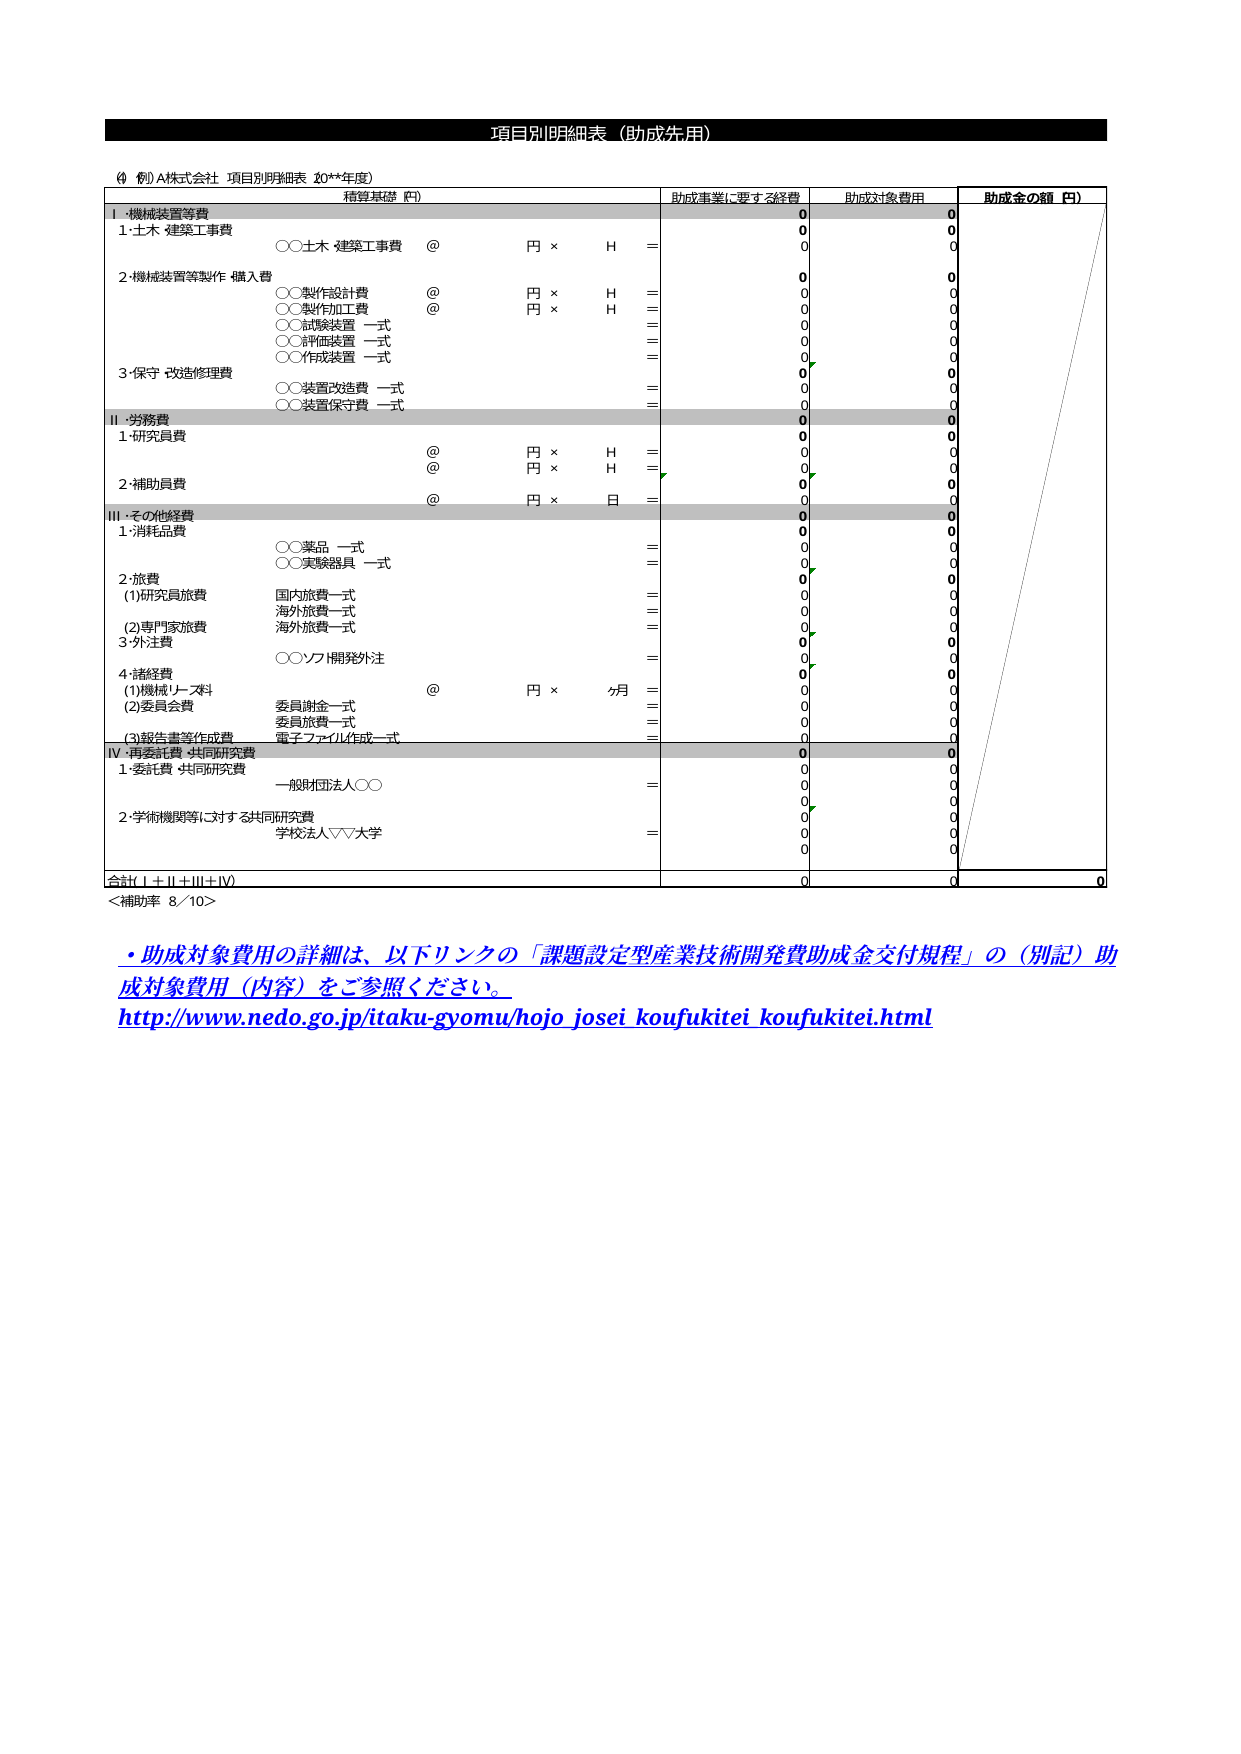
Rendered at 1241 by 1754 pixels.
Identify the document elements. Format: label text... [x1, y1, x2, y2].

text ・助成対象費用の詳細は、以下リンクの「課題設定型産業技術開発費助成金交付規程」の（別記）助成対象費用（内容）をご参照ください。 [118, 938, 1122, 1002]
text http://www.nedo.go.jp/itaku-gyomu/hojo_josei_koufukitei_koufukitei.html [118, 1002, 1122, 1031]
